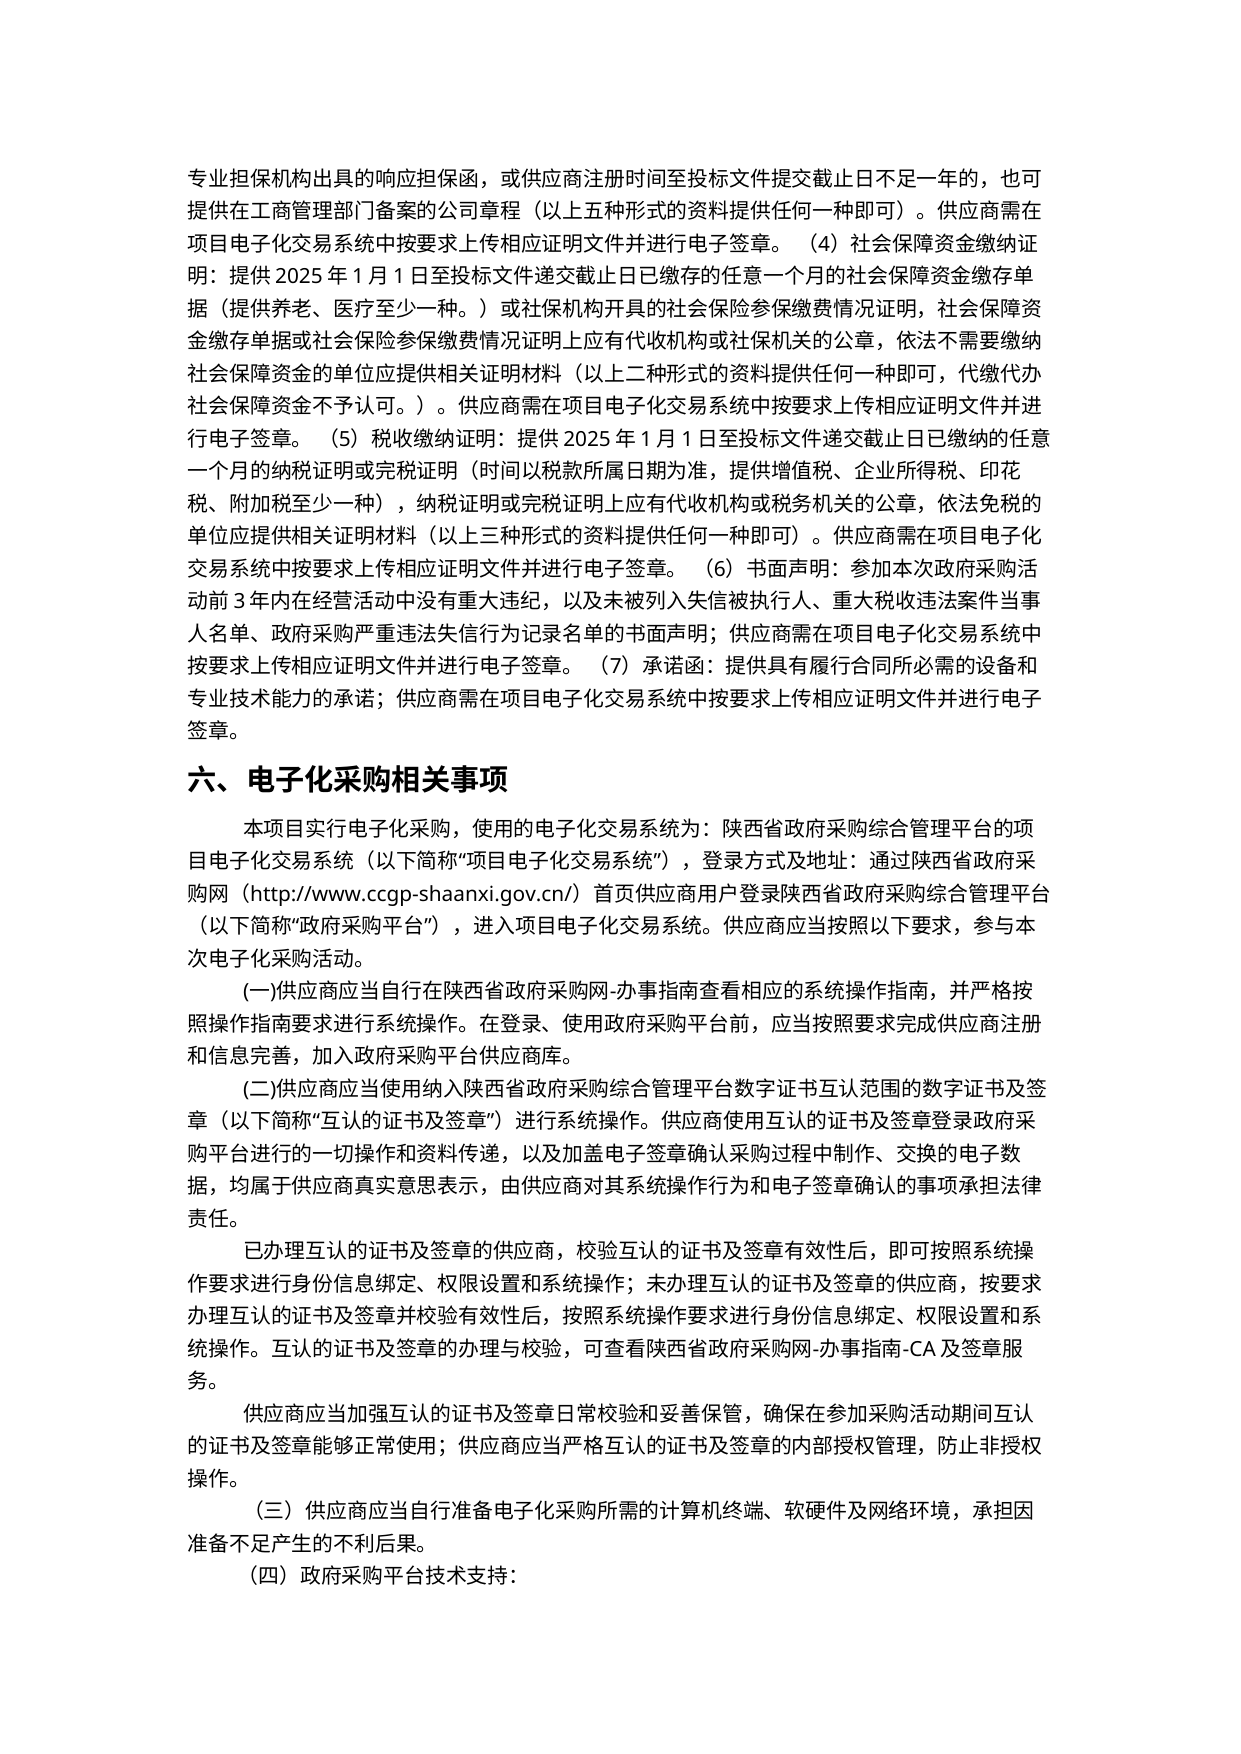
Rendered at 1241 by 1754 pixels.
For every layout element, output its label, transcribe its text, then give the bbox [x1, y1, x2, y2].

text （三）供应商应当自行准备电子化采购所需的计算机终端、软硬件及网络环境，承担因准备不足产生的不利后果。 [187, 1494, 1053, 1559]
text 供应商应当加强互认的证书及签章日常校验和妥善保管，确保在参加采购活动期间互认的证书及签章能够正常使用；供应商应当严格互认的证书及签章的内部授权管理，防止非授权操作。 [187, 1397, 1053, 1494]
text （四）政府采购平台技术支持： [187, 1559, 1053, 1592]
text 已办理互认的证书及签章的供应商，校验互认的证书及签章有效性后，即可按照系统操作要求进行身份信息绑定、权限设置和系统操作；未办理互认的证书及签章的供应商，按要求办理互认的证书及签章并校验有效性后，按照系统操作要求进行身份信息绑定、权限设置和系统操作。互认的证书及签章的办理与校验，可查看陕西省政府采购网-办事指南-CA及签章服务。 [187, 1234, 1053, 1397]
text 六、电子化采购相关事项 [187, 747, 1053, 812]
text 本项目实行电子化采购，使用的电子化交易系统为：陕西省政府采购综合管理平台的项目电子化交易系统（以下简称“项目电子化交易系统”），登录方式及地址：通过陕西省政府采购网（http://www.ccgp-shaanxi.gov.cn/）首页供应商用户登录陕西省政府采购综合管理平台（以下简称“政府采购平台”），进入项目电子化交易系统。供应商应当按照以下要求，参与本次电子化采购活动。 [187, 812, 1053, 974]
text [187, 162, 1053, 747]
text (一)供应商应当自行在陕西省政府采购网-办事指南查看相应的系统操作指南，并严格按照操作指南要求进行系统操作。在登录、使用政府采购平台前，应当按照要求完成供应商注册和信息完善，加入政府采购平台供应商库。 [187, 974, 1053, 1072]
text (二)供应商应当使用纳入陕西省政府采购综合管理平台数字证书互认范围的数字证书及签章（以下简称“互认的证书及签章”）进行系统操作。供应商使用互认的证书及签章登录政府采购平台进行的一切操作和资料传递，以及加盖电子签章确认采购过程中制作、交换的电子数据，均属于供应商真实意思表示，由供应商对其系统操作行为和电子签章确认的事项承担法律责任。 [187, 1072, 1053, 1234]
